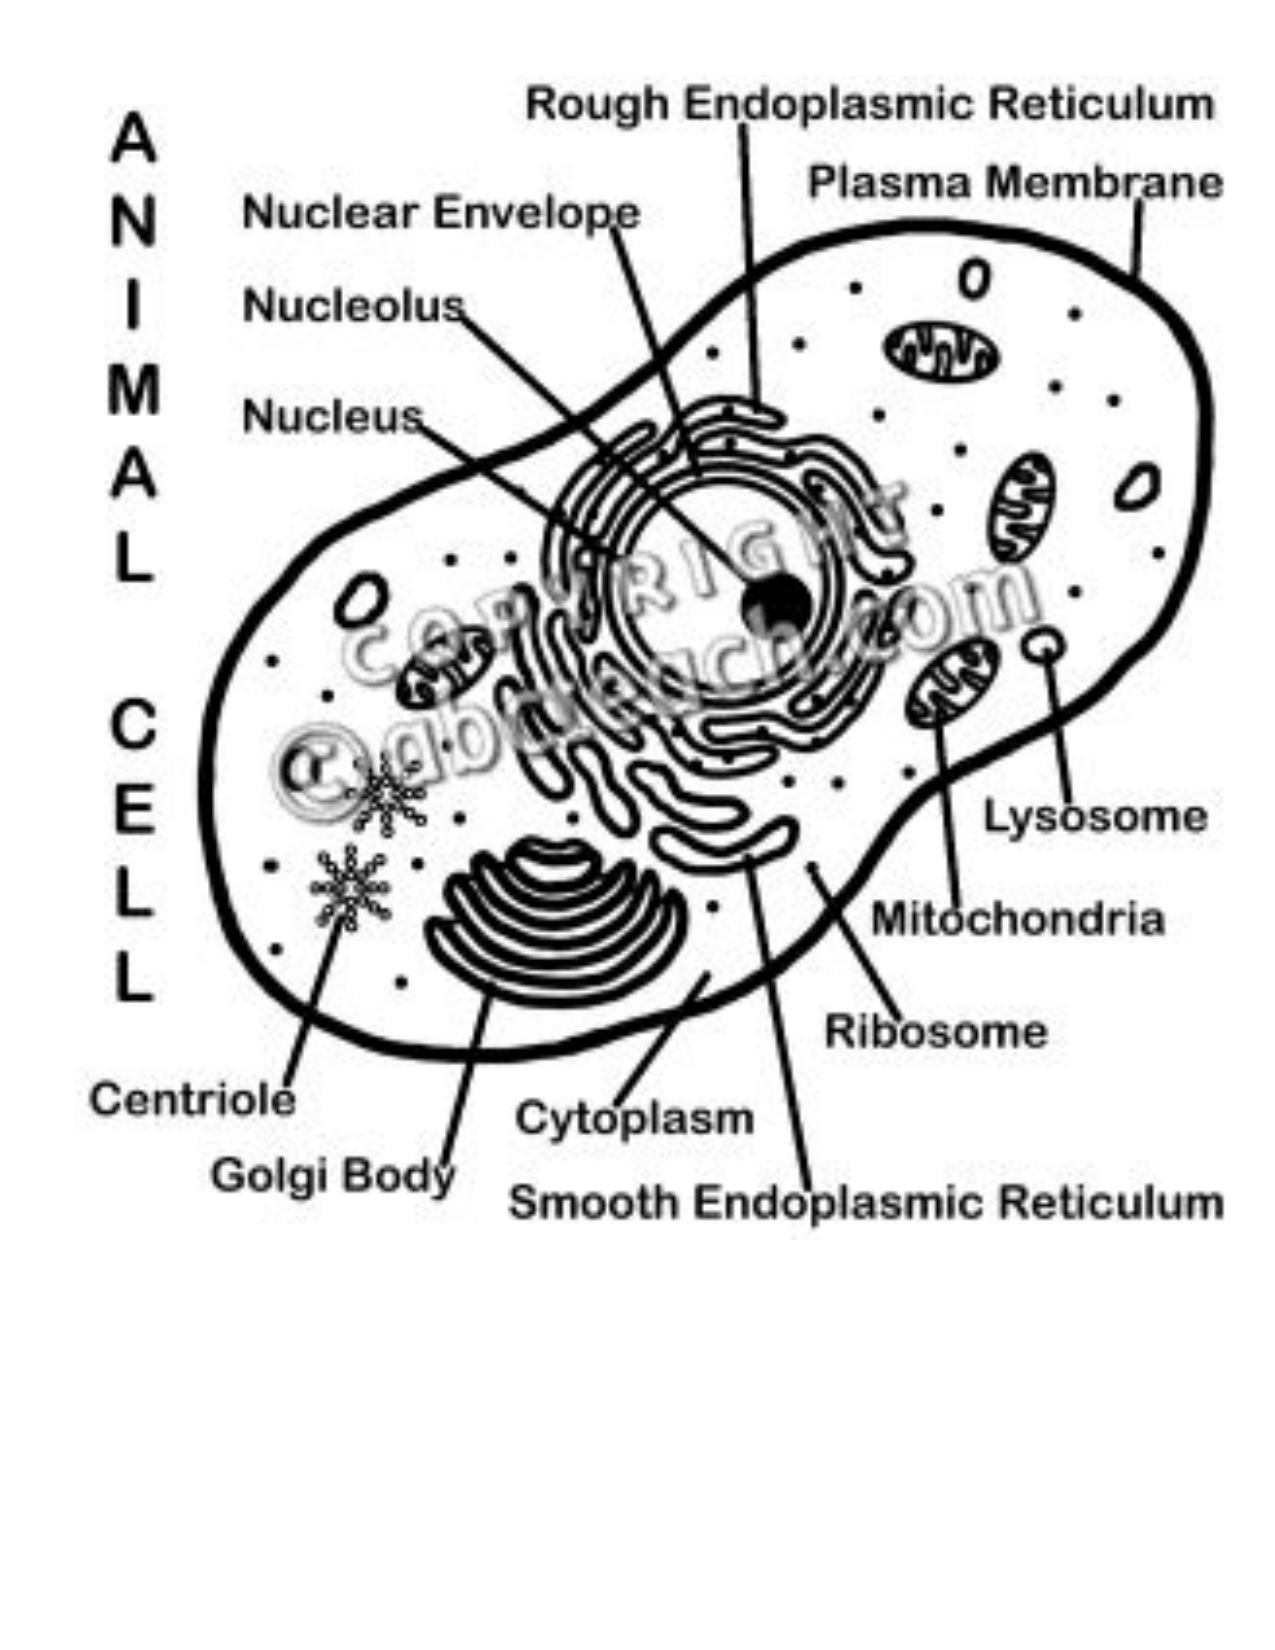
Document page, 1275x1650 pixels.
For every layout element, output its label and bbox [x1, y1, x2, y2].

picture [75, 75, 1240, 1240]
